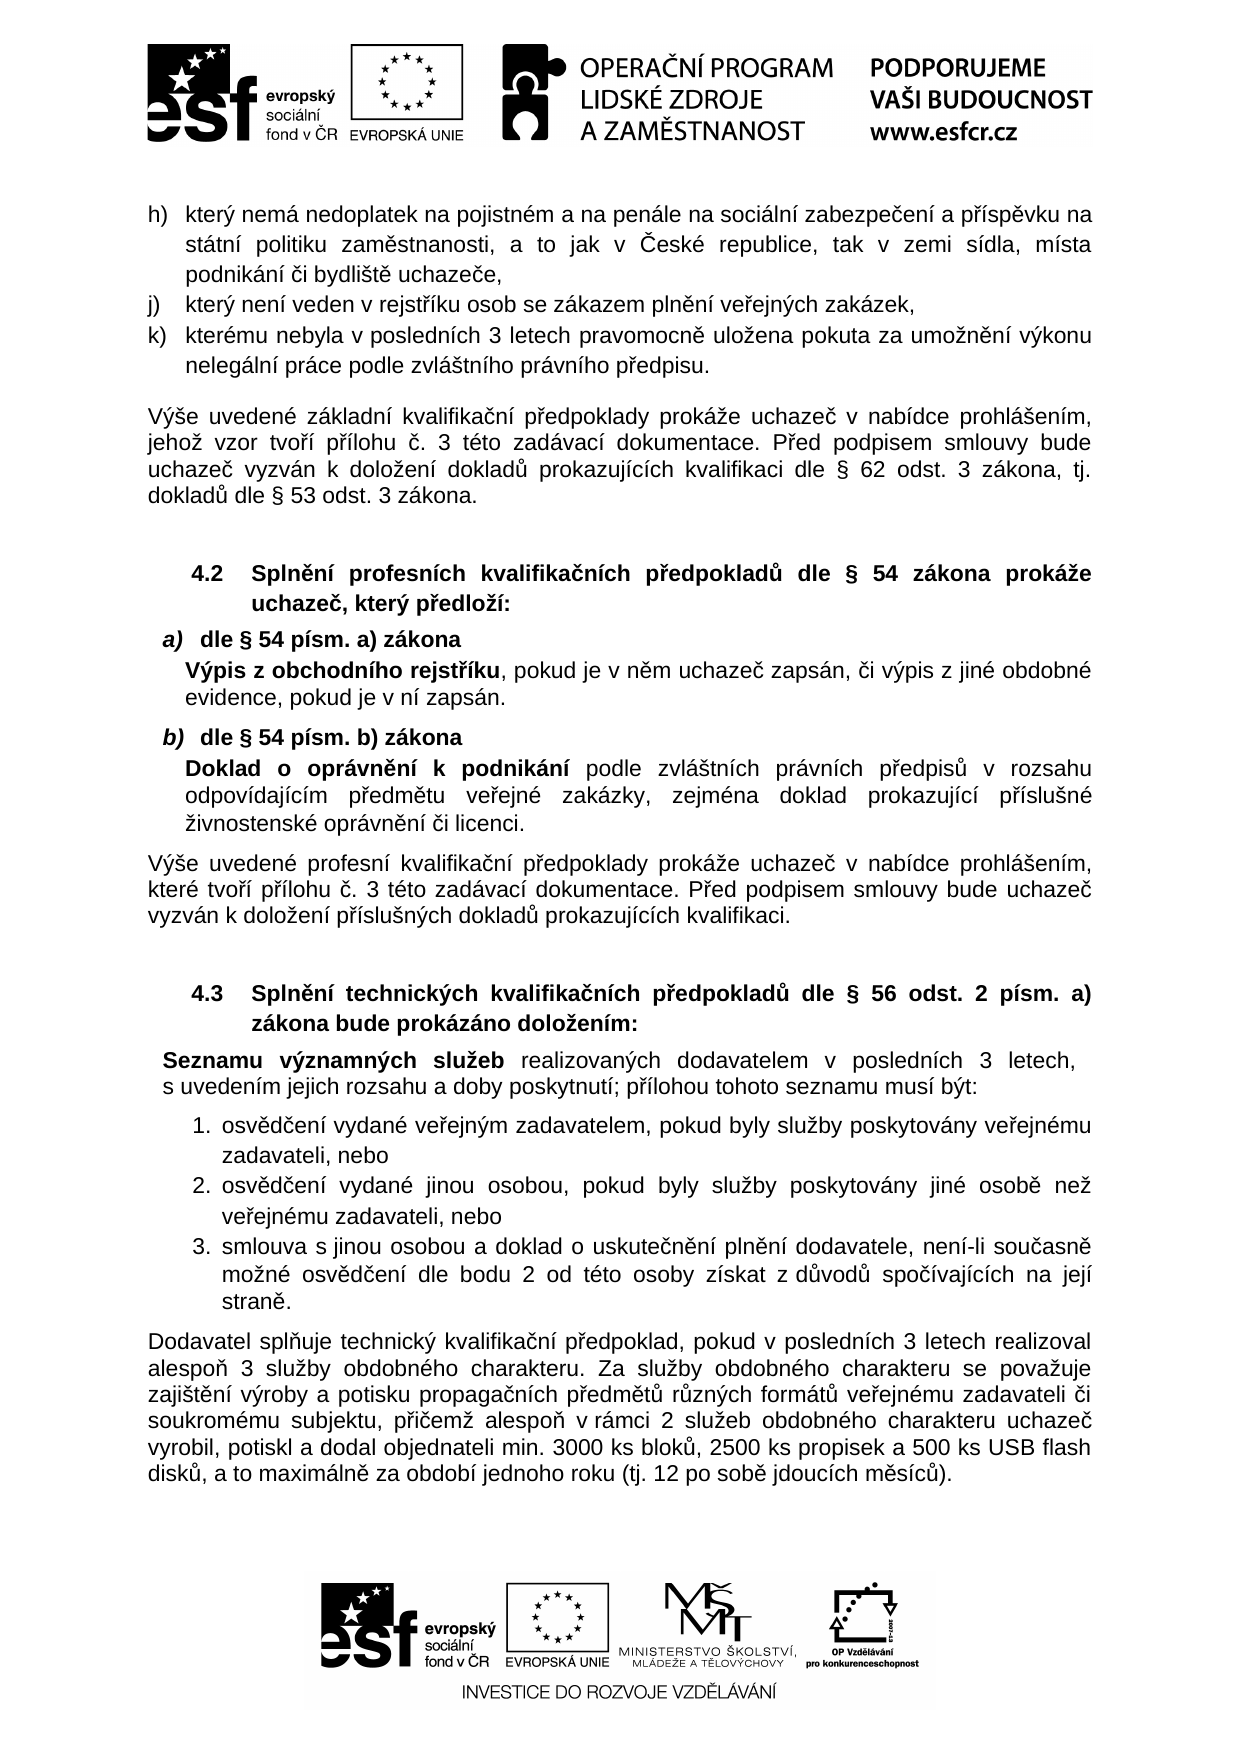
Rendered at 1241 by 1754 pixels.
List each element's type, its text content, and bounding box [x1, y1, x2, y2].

list smlouva s jinou osobou a doklad o uskutečnění plnění dodavatele, není-li současně možné osvědčení dle bodu 2 od této osoby získat z důvodů spočívajících na její straně. [192, 1233, 1092, 1314]
list osvědčení vydané jinou osobou, pokud byly služby poskytovány jiné osobě než veřejnému zadavateli, nebo [192, 1172, 1092, 1229]
text Výše uvedené profesní kvalifikační předpoklady prokáže uchazeč v nabídce prohlášením, které tvoří přílohu č. 3 této zadávací dokumentace. Před podpisem smlouvy bude uchazeč vyzván k doložení příslušných dokladů prokazujících kvalifikaci. [148, 850, 1092, 929]
list osvědčení vydané veřejným zadavatelem, pokud byly služby poskytovány veřejnému zadavateli, nebo [192, 1112, 1092, 1169]
subtitle Splnění technických kvalifikačních předpokladů dle § 56 odst. 2 písm. a) zákona bude prokázáno doložením: [191, 980, 1092, 1037]
list Doklad o oprávnění k podnikání podle zvláštních právních předpisů v rozsahu odpovídajícím předmětu veřejné zakázky, zejména doklad prokazující příslušné živnostenské oprávnění či licenci. [185, 754, 1092, 836]
list Výpis z obchodního rejstříku, pokud je v něm uchazeč zapsán, či výpis z jiné obdobné evidence, pokud je v ní zapsán. [185, 657, 1092, 711]
picture [147, 44, 1093, 147]
text Výše uvedené základní kvalifikační předpoklady prokáže uchazeč v nabídce prohlášením, jehož vzor tvoří přílohu č. 3 této zadávací dokumentace. Před podpisem smlouvy bude uchazeč vyzván k doložení dokladů prokazujících kvalifikaci dle § 62 odst. 3 zákona, tj. dokladů dle § 53 odst. 3 zákona. [148, 403, 1092, 508]
list dle § 54 písm. a) zákona [162, 626, 1092, 653]
list který není veden v rejstříku osob se zákazem plnění veřejných zakázek, [148, 291, 1092, 318]
text Dodavatel splňuje technický kvalifikační předpoklad, pokud v posledních 3 letech realizoval alespoň 3 služby obdobného charakteru. Za služby obdobného charakteru se považuje zajištění výroby a potisku propagačních předmětů různých formátů veřejnému zadavateli či soukromému subjektu, přičemž alespoň v rámci 2 služeb obdobného charakteru uchazeč vyrobil, potiskl a dodal objednateli min. 3000 ks bloků, 2500 ks propisek a 500 ks USB flash disků, a to maximálně za období jednoho roku (tj. 12 po sobě jdoucích měsíců). [148, 1328, 1092, 1486]
picture [303, 1571, 937, 1710]
list který nemá nedoplatek na pojistném a na penále na sociální zabezpečení a příspěvku na státní politiku zaměstnanosti, a to jak v České republice, tak v zemi sídla, místa podnikání či bydliště uchazeče, [148, 201, 1092, 288]
subtitle Splnění profesních kvalifikačních předpokladů dle § 54 zákona prokáže uchazeč, který předloží: [191, 560, 1092, 616]
text Seznamu významných služeb realizovaných dodavatelem v posledních 3 letech, s uvedením jejich rozsahu a doby poskytnutí; přílohou tohoto seznamu musí být: [162, 1047, 1092, 1099]
list kterému nebyla v posledních 3 letech pravomocně uložena pokuta za umožnění výkonu nelegální práce podle zvláštního právního předpisu. [148, 322, 1092, 378]
list dle § 54 písm. b) zákona [162, 724, 1092, 751]
